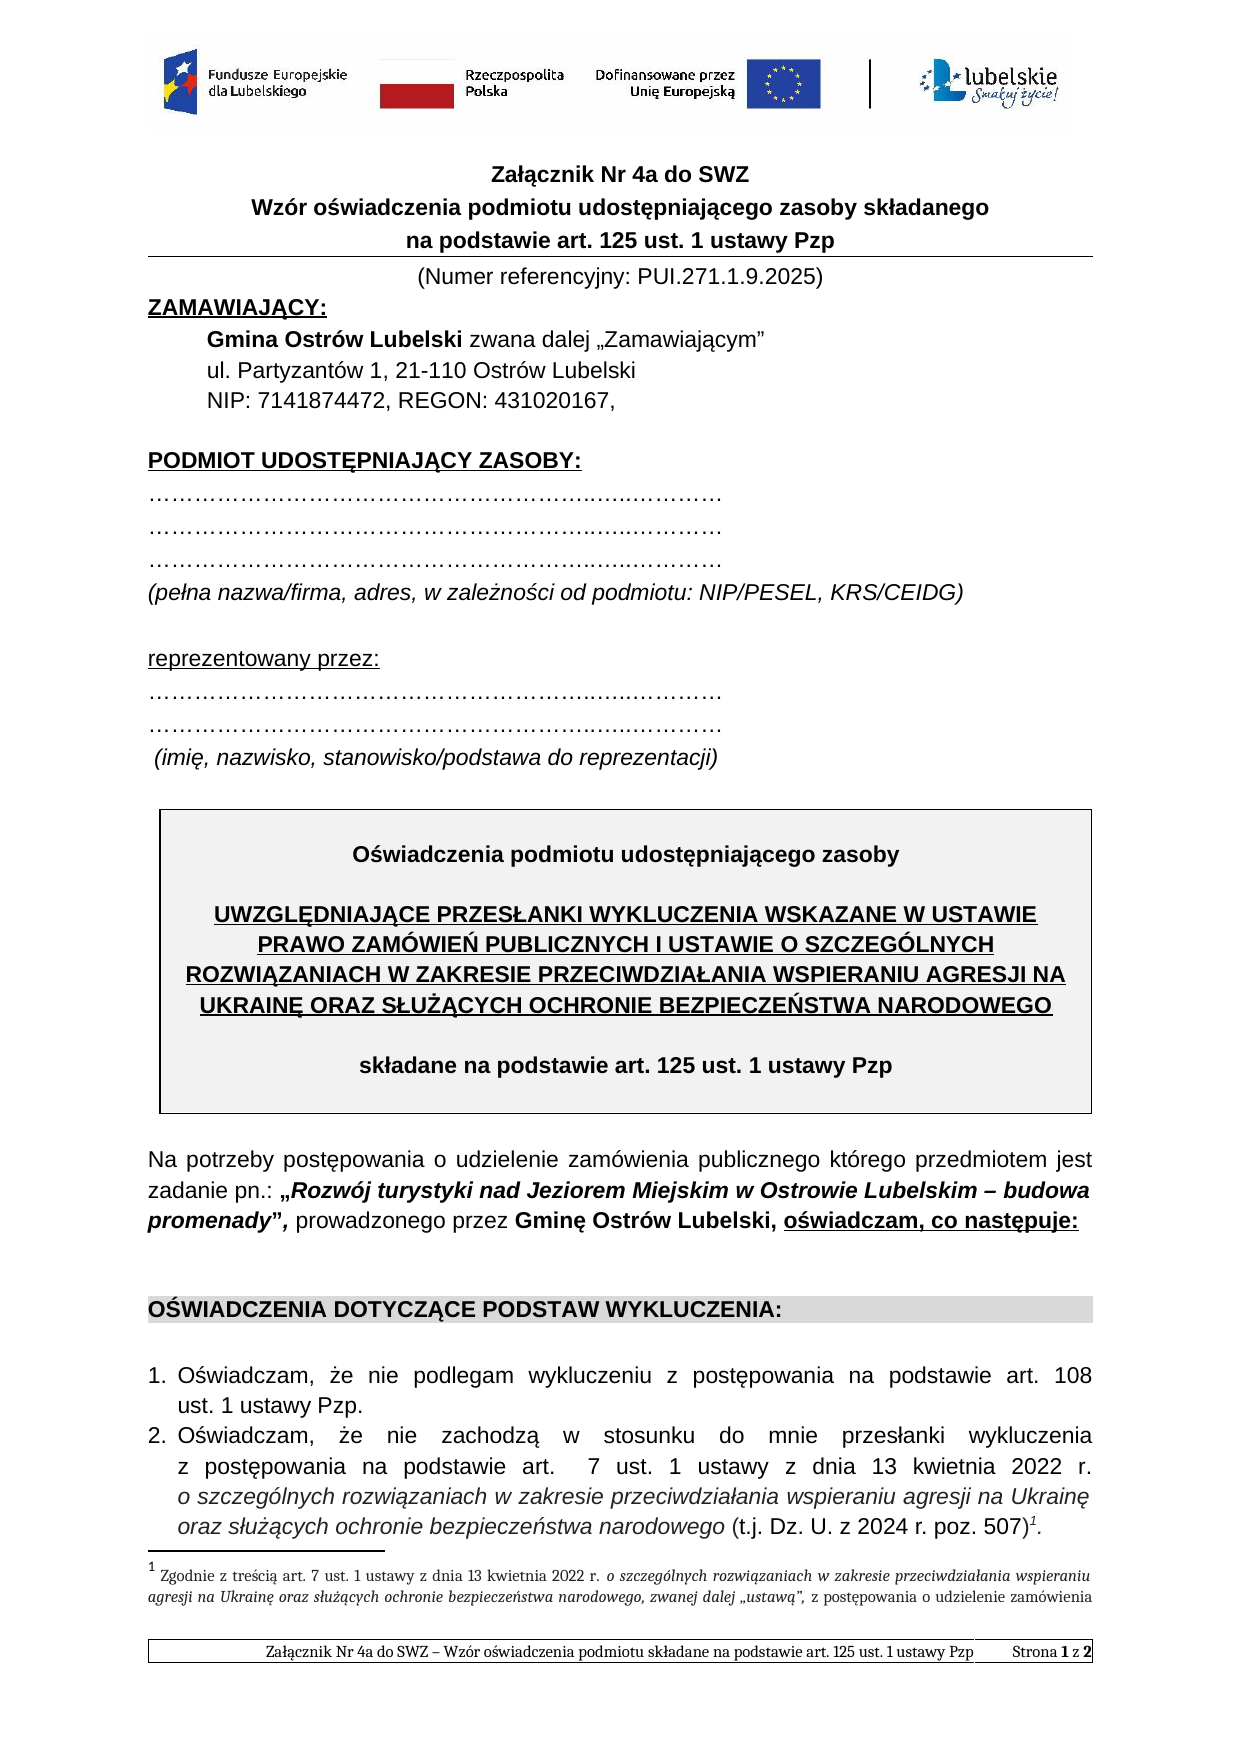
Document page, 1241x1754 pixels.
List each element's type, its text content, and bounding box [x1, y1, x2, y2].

text Gmina Ostrów Lubelski zwana dalej „Zamawiającym” [207, 326, 1093, 353]
text Na potrzeby postępowania o udzielenie zamówienia publicznego którego przedmiotem jest zadanie pn.: „Rozwój turystyki nad Jeziorem Miejskim w Ostrowie Lubelskim – budowa promenady”, prowadzonego przez Gminę Ostrów Lubelski, oświadczam, co następuje: [148, 1146, 1093, 1233]
text (pełna nazwa/firma, adres, w zależności od podmiotu: NIP/PESEL, KRS/CEIDG) [148, 579, 1093, 605]
text …………………………………………………..…..………… [148, 711, 1093, 737]
text reprezentowany przez: [148, 645, 1093, 671]
text …………………………………………………..…..………… [148, 678, 1093, 704]
text …………………………………………………..…..………… [148, 546, 1093, 572]
text …………………………………………………..…..………… [148, 513, 1093, 539]
picture [147, 32, 1075, 131]
text ZAMAWIAJĄCY: [148, 293, 1093, 320]
list Oświadczam, że nie zachodzą w stosunku do mnie przesłanki wykluczenia z postępowania na podstawie art. 7 ust. 1 ustawy z dnia 13 kwietnia 2022 r. o szczególnych rozwiązaniach w zakresie przeciwdziałania wspieraniu agresji na Ukrainę oraz służących ochronie bezpieczeństwa narodowego (t.j. Dz. U. z 2024 r. poz. 507). [148, 1422, 1093, 1539]
text OŚWIADCZENIA DOTYCZĄCE PODSTAW WYKLUCZENIA: [148, 1296, 1093, 1323]
text PODMIOT UDOSTĘPNIAJĄCY ZASOBY: [148, 447, 1093, 473]
text Załącznik Nr 4a do SWZ [148, 161, 1093, 188]
text NIP: 7141874472, REGON: 431020167, [207, 387, 1093, 413]
text Wzór oświadczenia podmiotu udostępniającego zasoby składanego na podstawie art. 125 ust. 1 ustawy Pzp [148, 194, 1093, 256]
list Oświadczam, że nie podlegam wykluczeniu z postępowania na podstawie art. 108 ust. 1 ustawy Pzp. [148, 1362, 1093, 1419]
text (Numer referencyjny: PUI.271.1.9.2025) [148, 263, 1093, 289]
text …………………………………………………..…..………… [148, 480, 1093, 506]
table_header Oświadczenia podmiotu udostępniającego zasoby UWZGLĘDNIAJĄCE PRZESŁANKI WYKLUCZENIA WSKAZANE W USTAWIE PRAWO ZAMÓWIEŃ PUBLICZNYCH I USTAWIE o szczególnych rozwiązaniach w zakresie przeciwdziałania wspieraniu agresji na Ukrainę oraz służących ochronie bezpieczeństwa narodowego składane na podstawie art. 125 ust. 1 ustawy Pzp [161, 810, 1091, 1112]
text (imię, nazwisko, stanowisko/podstawa do reprezentacji) [148, 743, 1093, 770]
text ul. Partyzantów 1, 21-110 Ostrów Lubelski [207, 357, 1093, 383]
